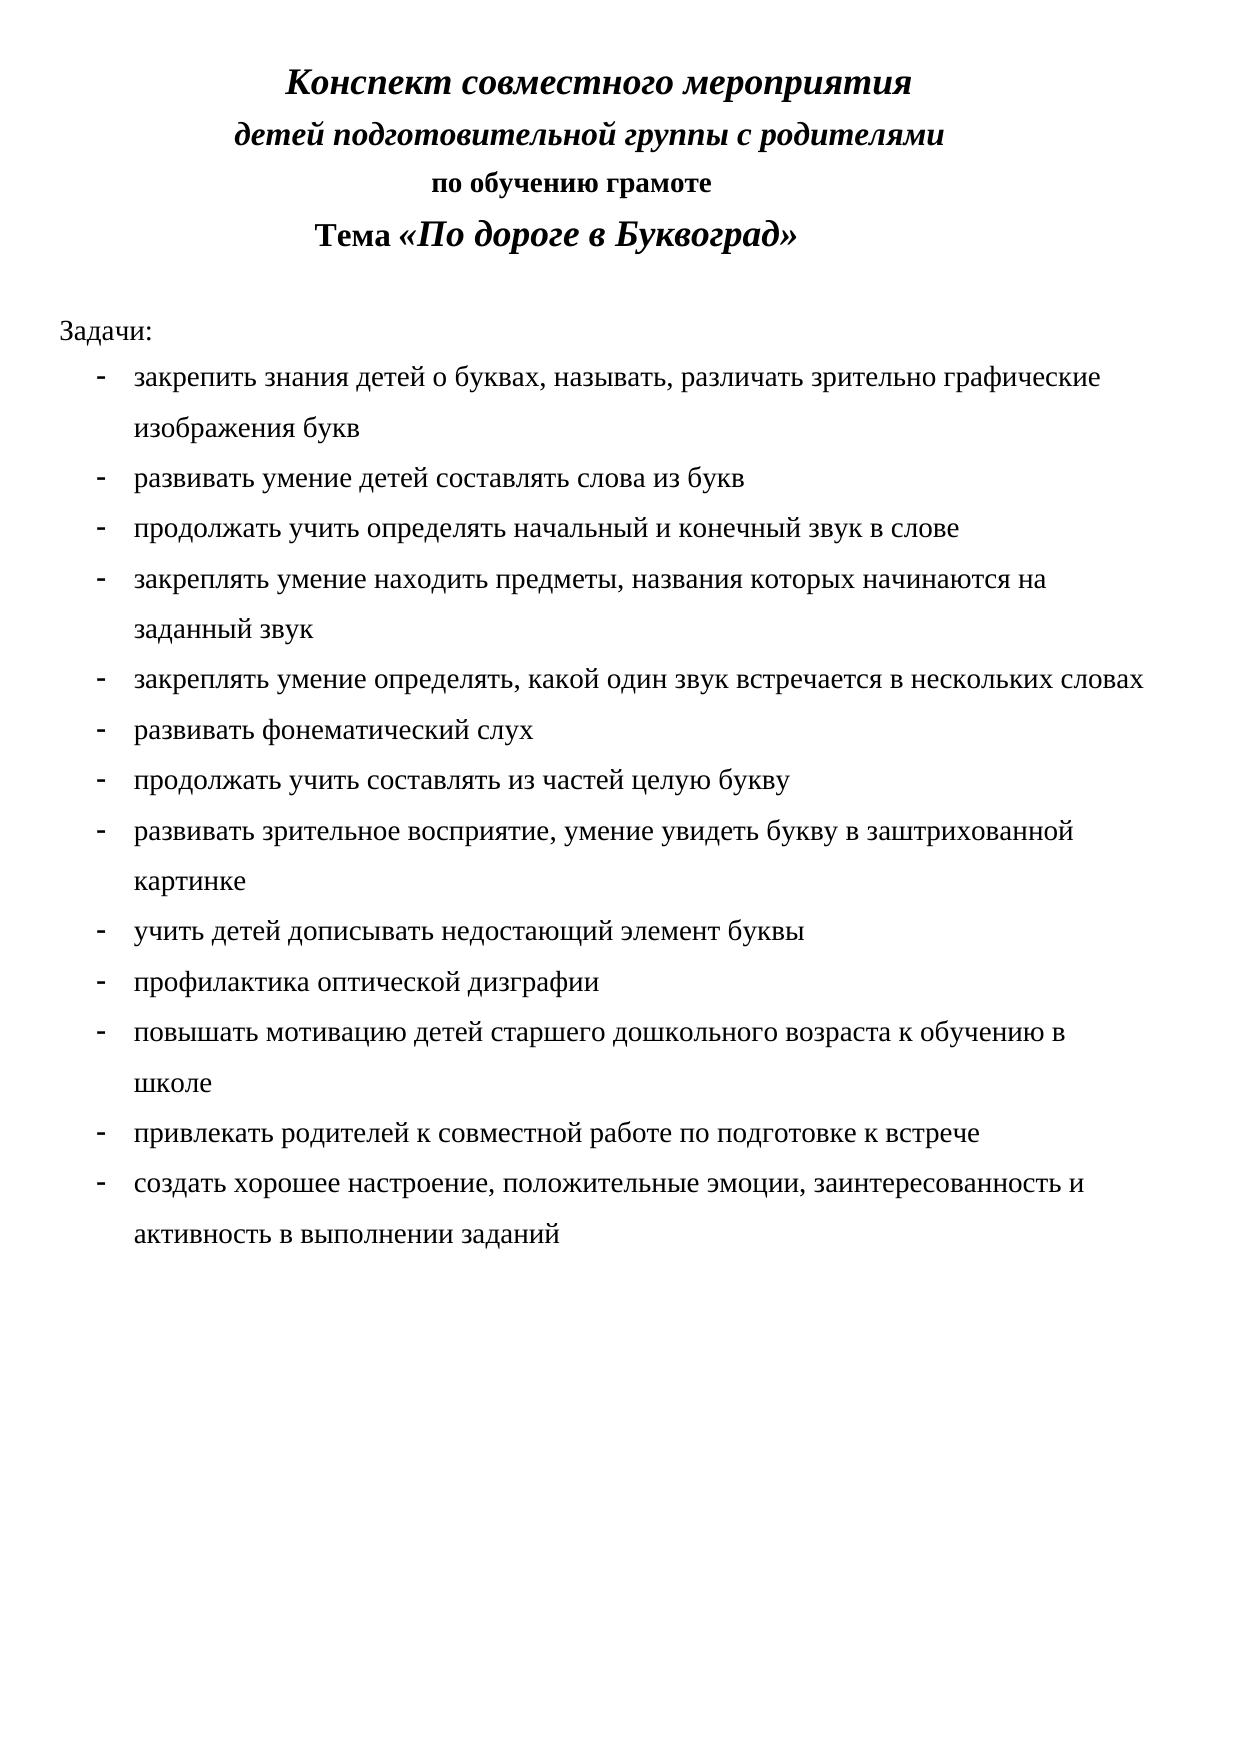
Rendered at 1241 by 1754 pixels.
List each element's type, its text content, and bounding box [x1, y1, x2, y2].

list развивать зрительное восприятие, умение увидеть букву в заштрихованной картинке [96, 813, 1152, 897]
list закрепить знания детей о буквах, называть, различать зрительно графические изображения букв [96, 359, 1152, 443]
list привлекать родителей к совместной работе по подготовке к встрече [96, 1115, 1152, 1149]
list закреплять умение находить предметы, названия которых начинаются на заданный звук [96, 561, 1152, 645]
text Задачи: [59, 313, 1152, 347]
list продолжать учить определять начальный и конечный звук в слове [96, 510, 1152, 544]
list закреплять умение определять, какой один звук встречается в нескольких словах [96, 662, 1152, 695]
list развивать фонематический слух [96, 712, 1152, 746]
list развивать умение детей составлять слова из букв [96, 460, 1152, 494]
text по обучению грамоте [59, 166, 1152, 199]
list повышать мотивацию детей старшего дошкольного возраста к обучению в школе [96, 1014, 1152, 1098]
text Тема «По дороге в Буквоград» [59, 212, 1152, 255]
list создать хорошее настроение, положительные эмоции, заинтересованность и активность в выполнении заданий [96, 1166, 1152, 1249]
text Конспект совместного мероприятия [59, 59, 1152, 102]
list продолжать учить составлять из частей целую букву [96, 762, 1152, 796]
text детей подготовительной группы с родителями [59, 115, 1152, 153]
list профилактика оптической дизграфии [96, 964, 1152, 998]
list учить детей дописывать недостающий элемент буквы [96, 913, 1152, 947]
